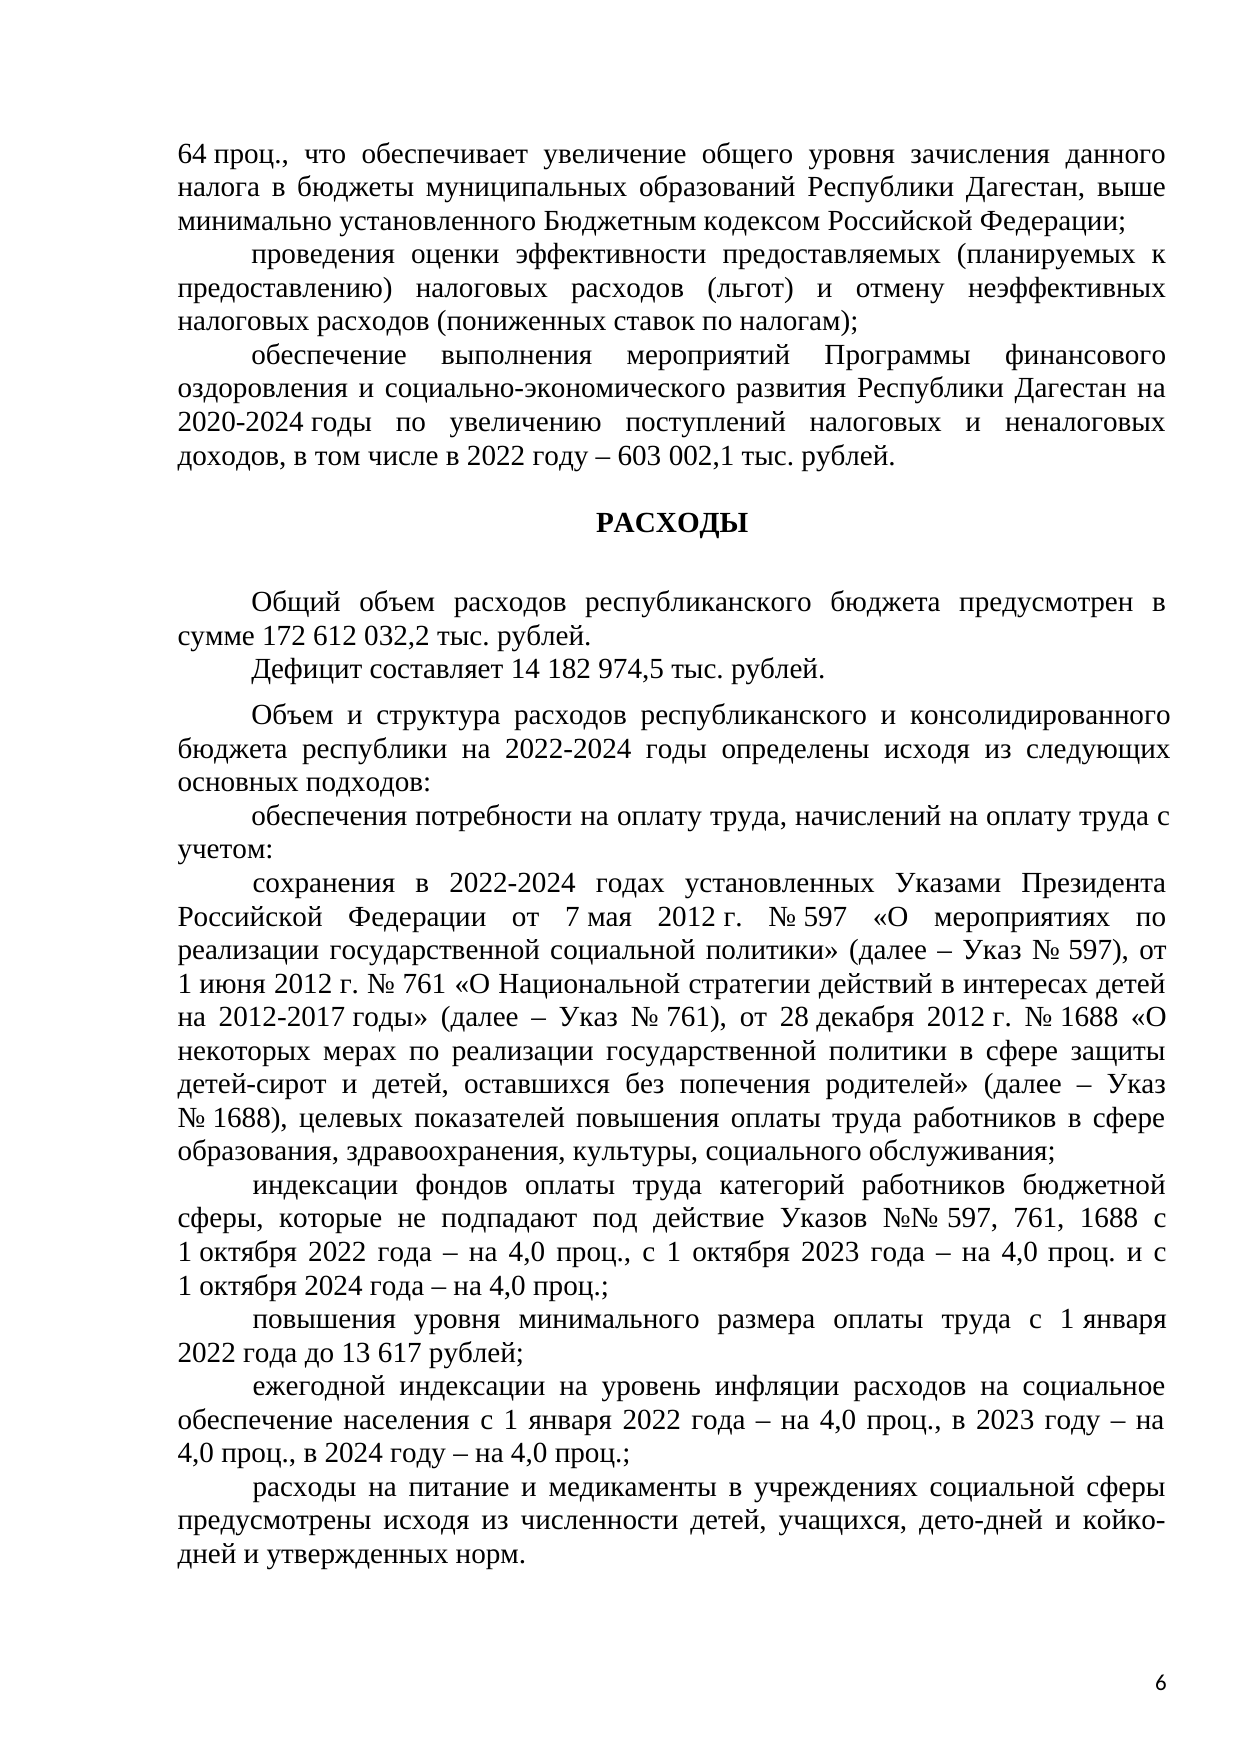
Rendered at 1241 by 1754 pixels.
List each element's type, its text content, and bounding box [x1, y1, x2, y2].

text Объем и структура расходов республиканского и консолидированного бюджета республики на 2022-2024 годы определены исходя из следующих основных подходов: [177, 697, 1171, 798]
text Общий объем расходов республиканского бюджета предусмотрен в сумме 172 612 032,2 тыс. рублей. [177, 584, 1167, 651]
text повышения уровня минимального размера оплаты труда с 1 января 2022 года до 13 617 рублей; [177, 1301, 1167, 1368]
text индексации фондов оплаты труда категорий работников бюджетной сферы, которые не подпадают под действие Указов №№ 597, 761, 1688 с 1 октября 2022 года – на 4,0 проц., с 1 октября 2023 года – на 4,0 проц. и с 1 октября 2024 года – на 4,0 проц.; [177, 1167, 1167, 1301]
text расходы на питание и медикаменты в учреждениях социальной сферы предусмотрены исходя из численности детей, учащихся, дето-дней и койко-дней и утвержденных норм. [177, 1469, 1167, 1569]
text РАСХОДЫ [177, 505, 1167, 538]
text сохранения в 2022-2024 годах установленных Указами Президента Российской Федерации от 7 мая . № 597 «О мероприятиях по реализации государственной социальной политики» (далее – Указ № 597), от 1 июня . № 761 «О Национальной стратегии действий в интересах детей на 2012-2017 годы» (далее – Указ № 761), от 28 декабря . № 1688 «О некоторых мерах по реализации государственной политики в сфере защиты детей-сирот и детей, оставшихся без попечения родителей» (далее – Указ № 1688), целевых показателей повышения оплаты труда работников в сфере образования, здравоохранения, культуры, социального обслуживания; [177, 865, 1167, 1167]
text обеспечение выполнения мероприятий Программы финансового оздоровления и социально-экономического развития Республики Дагестан на 2020-2024 годы по увеличению поступлений налоговых и неналоговых доходов, в том числе в 2022 году – 603 002,1 тыс. рублей. [177, 337, 1167, 471]
text Дефицит составляет 14 182 974,5 тыс. рублей. [177, 651, 1167, 685]
text проведения оценки эффективности предоставляемых (планируемых к предоставлению) налоговых расходов (льгот) и отмену неэффективных налоговых расходов (пониженных ставок по налогам); [177, 236, 1167, 337]
text обеспечения потребности на оплату труда, начислений на оплату труда с учетом: [177, 798, 1171, 865]
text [177, 136, 1167, 236]
text ежегодной индексации на уровень инфляции расходов на социальное обеспечение населения с 1 января 2022 года – на 4,0 проц., в 2023 году – на 4,0 проц., в 2024 году – на 4,0 проц.; [177, 1368, 1167, 1469]
